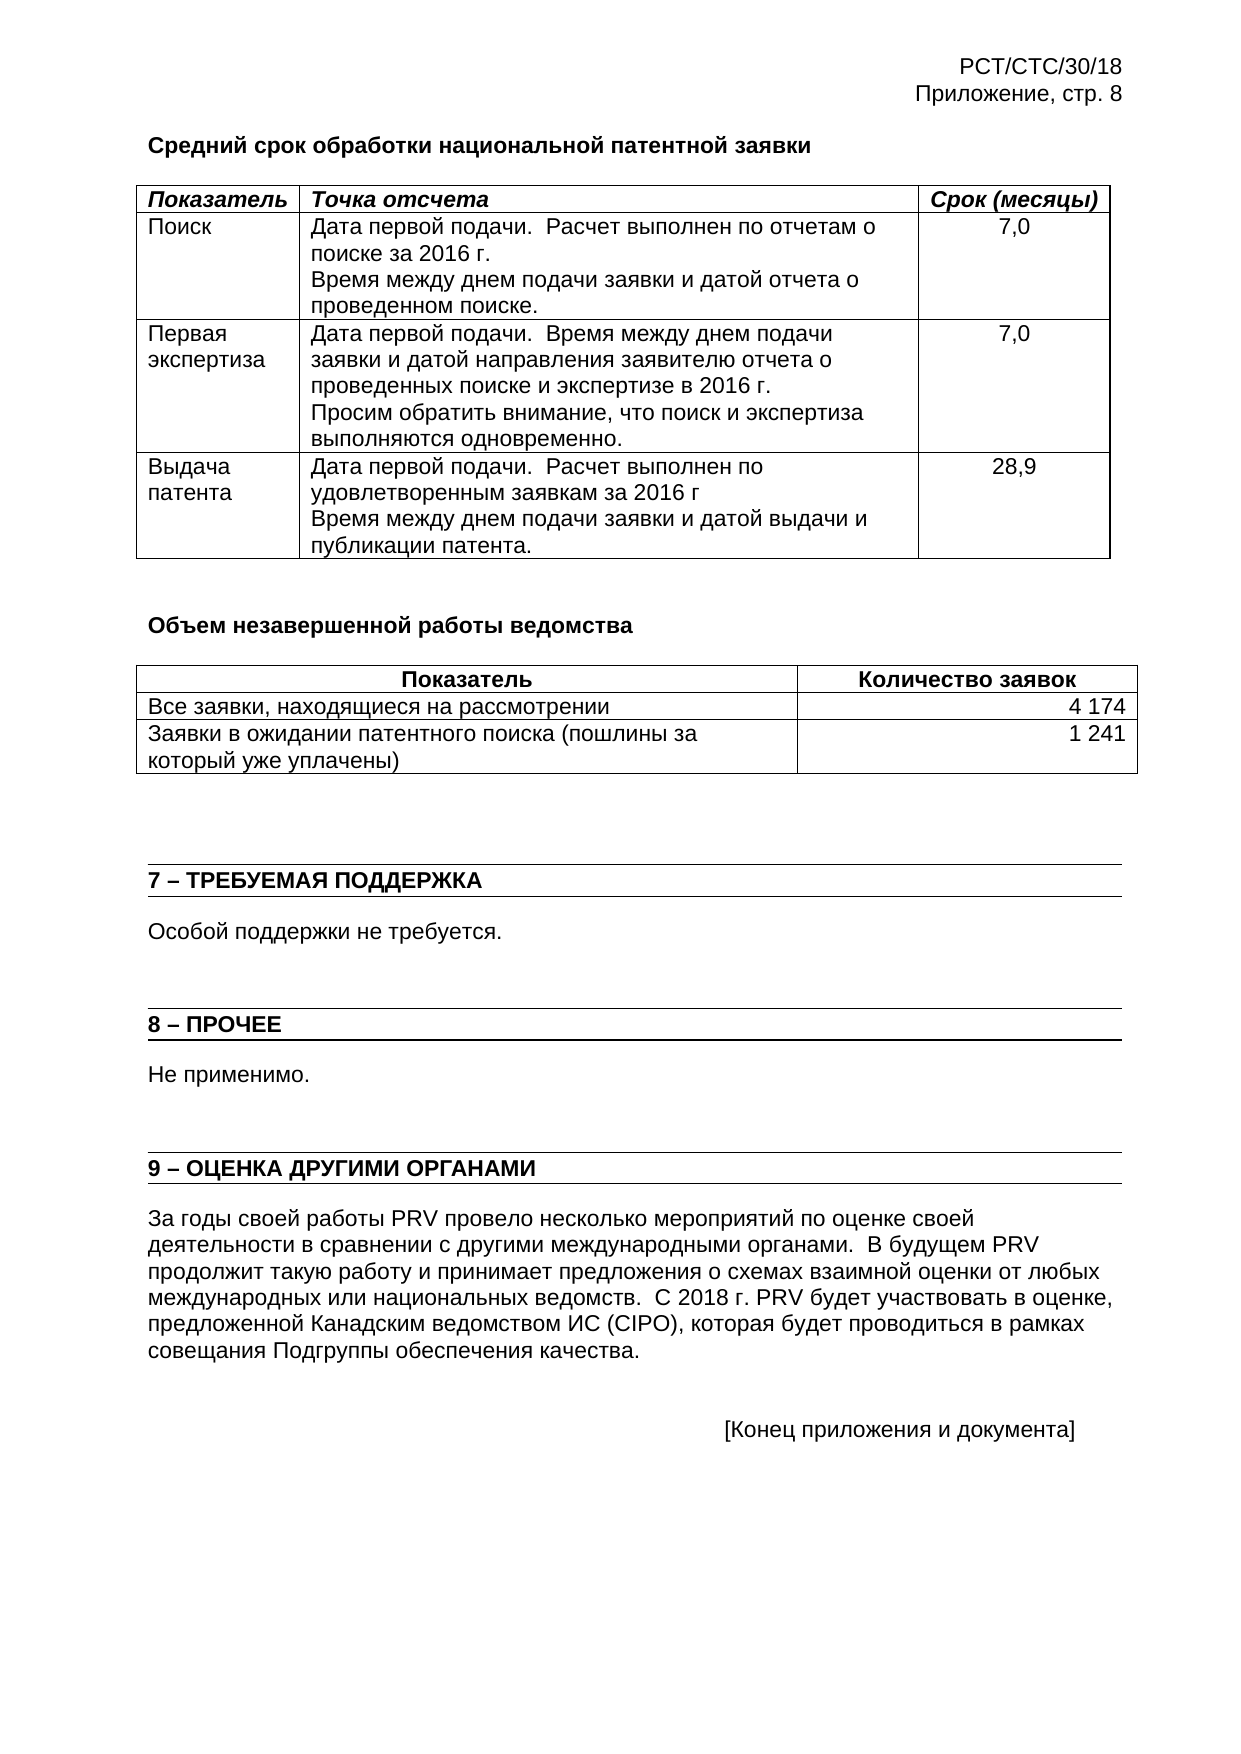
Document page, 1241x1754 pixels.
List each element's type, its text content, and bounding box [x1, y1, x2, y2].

table_cell Первая экспертиза [137, 320, 299, 452]
table_cell 28,9 [919, 453, 1109, 558]
text [Конец приложения и документа] [724, 1416, 1122, 1442]
table_header Точка отсчета [300, 186, 918, 212]
table_cell 4 174 [798, 693, 1137, 719]
text Особой поддержки не требуется. [148, 918, 1122, 944]
text Объем незавершенной работы ведомства [148, 612, 1122, 638]
table_cell Дата первой подачи. Расчет выполнен по удовлетворенным заявкам за 2016 г Время между днем подачи заявки и датой выдачи и публикации патента. [300, 453, 918, 558]
table_cell 1 241 [798, 720, 1137, 773]
table_cell Все заявки, находящиеся на рассмотрении [137, 693, 797, 719]
table_header Показатель [137, 186, 299, 212]
table_cell Выдача патента [137, 453, 299, 558]
table_cell Поиск [137, 213, 299, 319]
table_cell Дата первой подачи. Время между днем подачи заявки и датой направления заявителю отчета о проведенных поиске и экспертизе в 2016 г. Просим обратить внимание, что поиск и экспертиза выполняются одновременно. [300, 320, 918, 452]
table_cell Дата первой подачи. Расчет выполнен по отчетам о поиске за 2016 г. Время между днем подачи заявки и датой отчета о проведенном поиске. [300, 213, 918, 319]
text За годы своей работы PRV провело несколько мероприятий по оценке своей деятельности в сравнении с другими международными органами. В будущем PRV продолжит такую работу и принимает предложения о схемах взаимной оценки от любых международных или национальных ведомств. С 2018 г. PRV будет участвовать в оценке, предложенной Канадским ведомством ИС (CIPO), которая будет проводиться в рамках совещания Подгруппы обеспечения качества. [148, 1205, 1122, 1363]
table_cell 7,0 [919, 320, 1109, 452]
subtitle 8 – Прочее [148, 1009, 1122, 1039]
table_header Срок (месяцы) [919, 186, 1109, 212]
table_header Количество заявок [798, 666, 1137, 692]
table_cell 7,0 [919, 213, 1109, 319]
subtitle 9 – Оценка другими органами [148, 1153, 1122, 1183]
text Не применимо. [148, 1061, 1122, 1088]
table_cell Заявки в ожидании патентного поиска (пошлины за который уже уплачены) [137, 720, 797, 773]
table_header Показатель [137, 666, 797, 692]
text Средний срок обработки национальной патентной заявки [148, 132, 1122, 158]
subtitle 7 – Требуемая поддержка [148, 865, 1122, 896]
